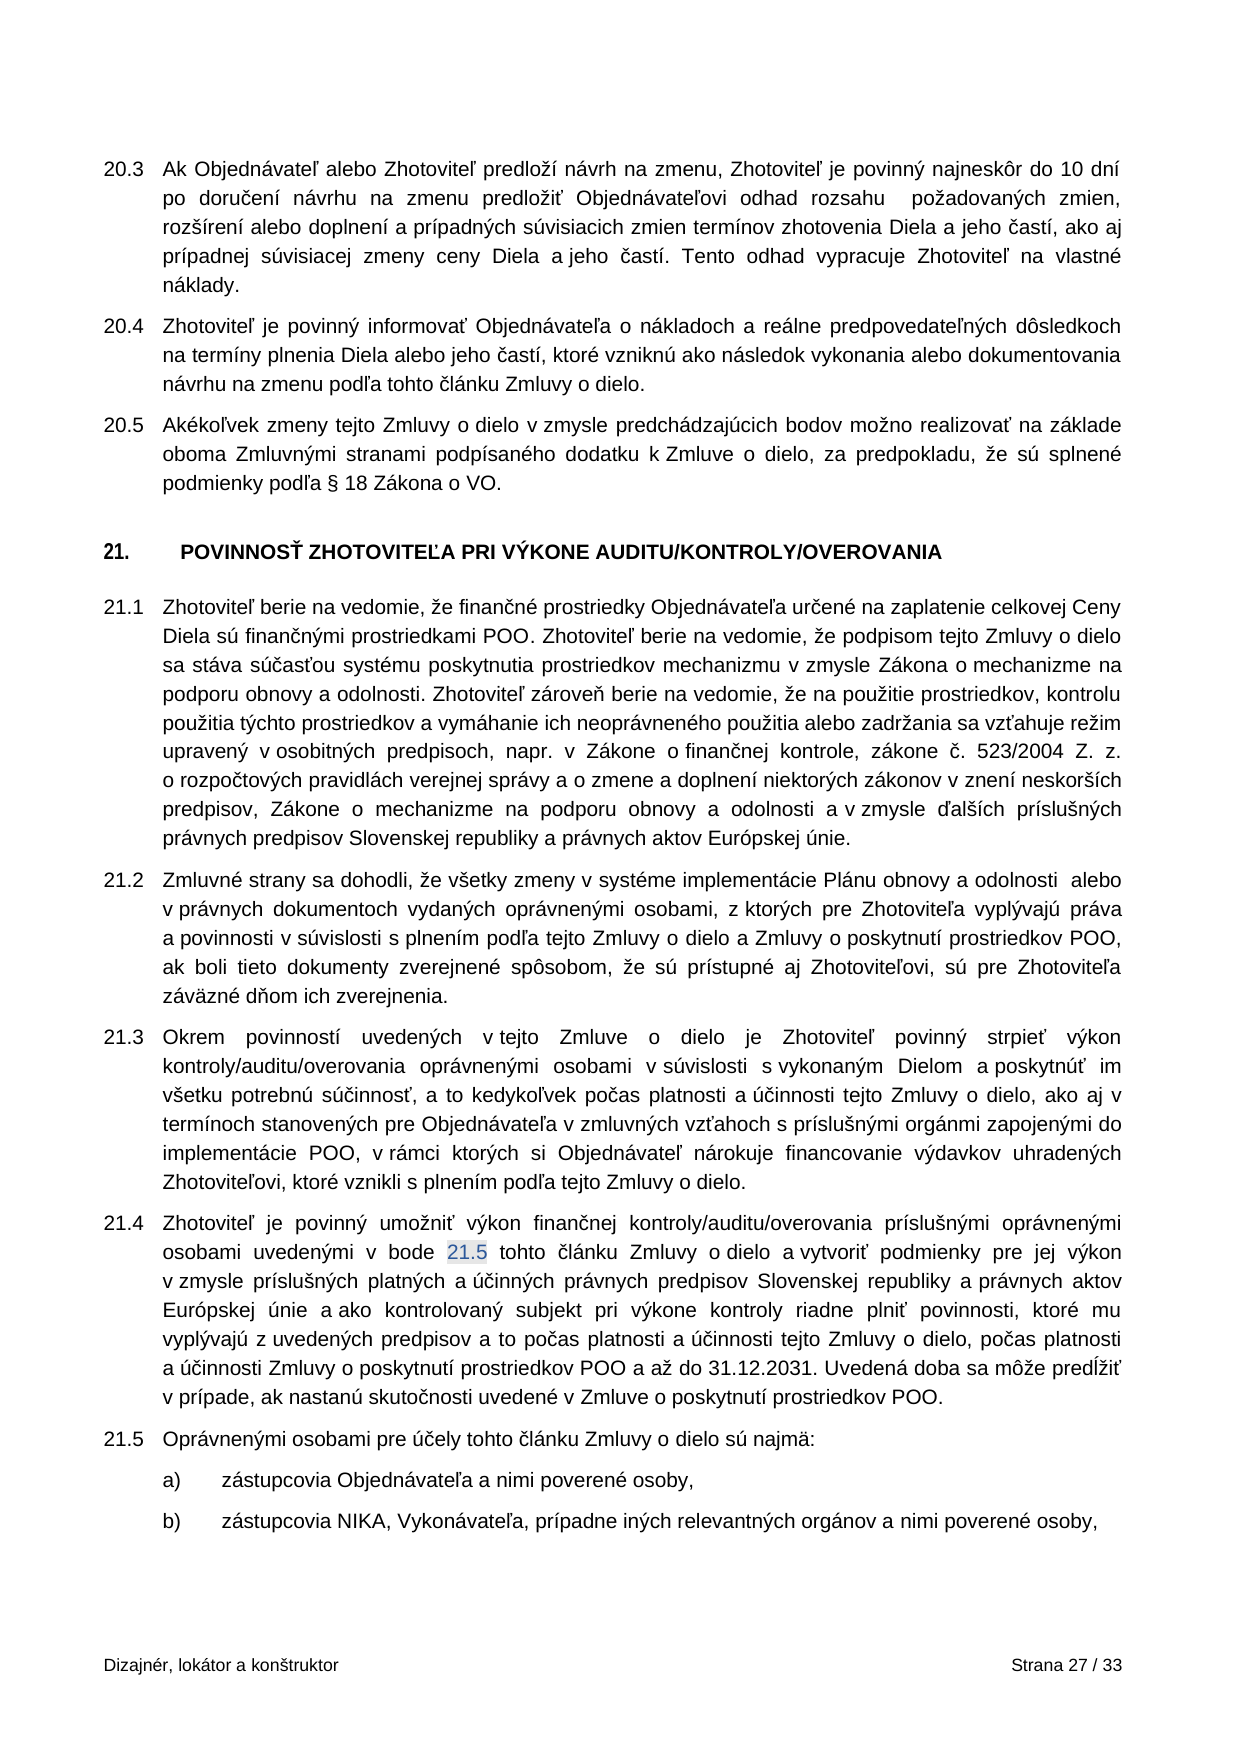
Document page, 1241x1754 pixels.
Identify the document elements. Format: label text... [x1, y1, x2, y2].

list zástupcovia Objednávateľa a nimi poverené osoby, [162, 1468, 1122, 1492]
text Zhotoviteľ berie na vedomie, že finančné prostriedky Objednávateľa určené na zaplatenie celkovej Ceny Diela sú finančnými prostriedkami POO. Zhotoviteľ berie na vedomie, že podpisom tejto Zmluvy o dielo sa stáva súčasťou systému poskytnutia prostriedkov mechanizmu v zmysle Zákona o mechanizme na podporu obnovy a odolnosti. Zhotoviteľ zároveň berie na vedomie, že na použitie prostriedkov, kontrolu použitia týchto prostriedkov a vymáhanie ich neoprávneného použitia alebo zadržania sa vzťahuje režim upravený v osobitných predpisoch, napr. v Zákone o finančnej kontrole, zákone č. 523/2004 Z. z. o rozpočtových pravidlách verejnej správy a o zmene a doplnení niektorých zákonov v znení neskorších predpisov, Zákone o mechanizme na podporu obnovy a odolnosti a v zmysle ďalších príslušných právnych predpisov Slovenskej republiky a právnych aktov Európskej únie. [103, 594, 1122, 850]
text Okrem povinností uvedených v tejto Zmluve o dielo je Zhotoviteľ povinný strpieť výkon kontroly/auditu/overovania oprávnenými osobami v súvislosti s vykonaným Dielom a poskytnúť im všetku potrebnú súčinnosť, a to kedykoľvek počas platnosti a účinnosti tejto Zmluvy o dielo, ako aj v termínoch stanovených pre Objednávateľa v zmluvných vzťahoch s príslušnými orgánmi zapojenými do implementácie POO, v rámci ktorých si Objednávateľ nárokuje financovanie výdavkov uhradených Zhotoviteľovi, ktoré vznikli s plnením podľa tejto Zmluvy o dielo. [103, 1025, 1122, 1194]
text Zhotoviteľ je povinný informovať Objednávateľa o nákladoch a reálne predpovedateľných dôsledkoch na termíny plnenia Diela alebo jeho častí, ktoré vzniknú ako následok vykonania alebo dokumentovania návrhu na zmenu podľa tohto článku Zmluvy o dielo. [103, 314, 1122, 396]
text Ak Objednávateľ alebo Zhotoviteľ predloží návrh na zmenu, Zhotoviteľ je povinný najneskôr do 10 dní po doručení návrhu na zmenu predložiť Objednávateľovi odhad rozsahu požadovaných zmien, rozšírení alebo doplnení a prípadných súvisiacich zmien termínov zhotovenia Diela a jeho častí, ako aj prípadnej súvisiacej zmeny ceny Diela a jeho častí. Tento odhad vypracuje Zhotoviteľ na vlastné náklady. [103, 157, 1122, 296]
list zástupcovia NIKA, Vykonávateľa, prípadne iných relevantných orgánov a nimi poverené osoby, [162, 1509, 1122, 1533]
text Akékoľvek zmeny tejto Zmluvy o dielo v zmysle predchádzajúcich bodov možno realizovať na základe oboma Zmluvnými stranami podpísaného dodatku k Zmluve o dielo, za predpokladu, že sú splnené podmienky podľa § 18 Zákona o VO. [103, 413, 1122, 495]
text POVINNOSŤ ZHOTOVITEĽA PRI VÝKONE AUDITU/KONTROLY/OVEROVANIA [103, 538, 1122, 564]
text Zhotoviteľ je povinný umožniť výkon finančnej kontroly/auditu/overovania príslušnými oprávnenými osobami uvedenými v bode 21.5 tohto článku Zmluvy o dielo a vytvoriť podmienky pre jej výkon v zmysle príslušných platných a účinných právnych predpisov Slovenskej republiky a právnych aktov Európskej únie a ako kontrolovaný subjekt pri výkone kontroly riadne plniť povinnosti, ktoré mu vyplývajú z uvedených predpisov a to počas platnosti a účinnosti tejto Zmluvy o dielo, počas platnosti a účinnosti Zmluvy o poskytnutí prostriedkov POO a až do 31.12.2031. Uvedená doba sa môže predĺžiť v prípade, ak nastanú skutočnosti uvedené v Zmluve o poskytnutí prostriedkov POO. [103, 1211, 1122, 1409]
text Oprávnenými osobami pre účely tohto článku Zmluvy o dielo sú najmä: [103, 1426, 1122, 1450]
text Zmluvné strany sa dohodli, že všetky zmeny v systéme implementácie Plánu obnovy a odolnosti alebo v právnych dokumentoch vydaných oprávnenými osobami, z ktorých pre Zhotoviteľa vyplývajú práva a povinnosti v súvislosti s plnením podľa tejto Zmluvy o dielo a Zmluvy o poskytnutí prostriedkov POO, ak boli tieto dokumenty zverejnené spôsobom, že sú prístupné aj Zhotoviteľovi, sú pre Zhotoviteľa záväzné dňom ich zverejnenia. [103, 868, 1122, 1007]
